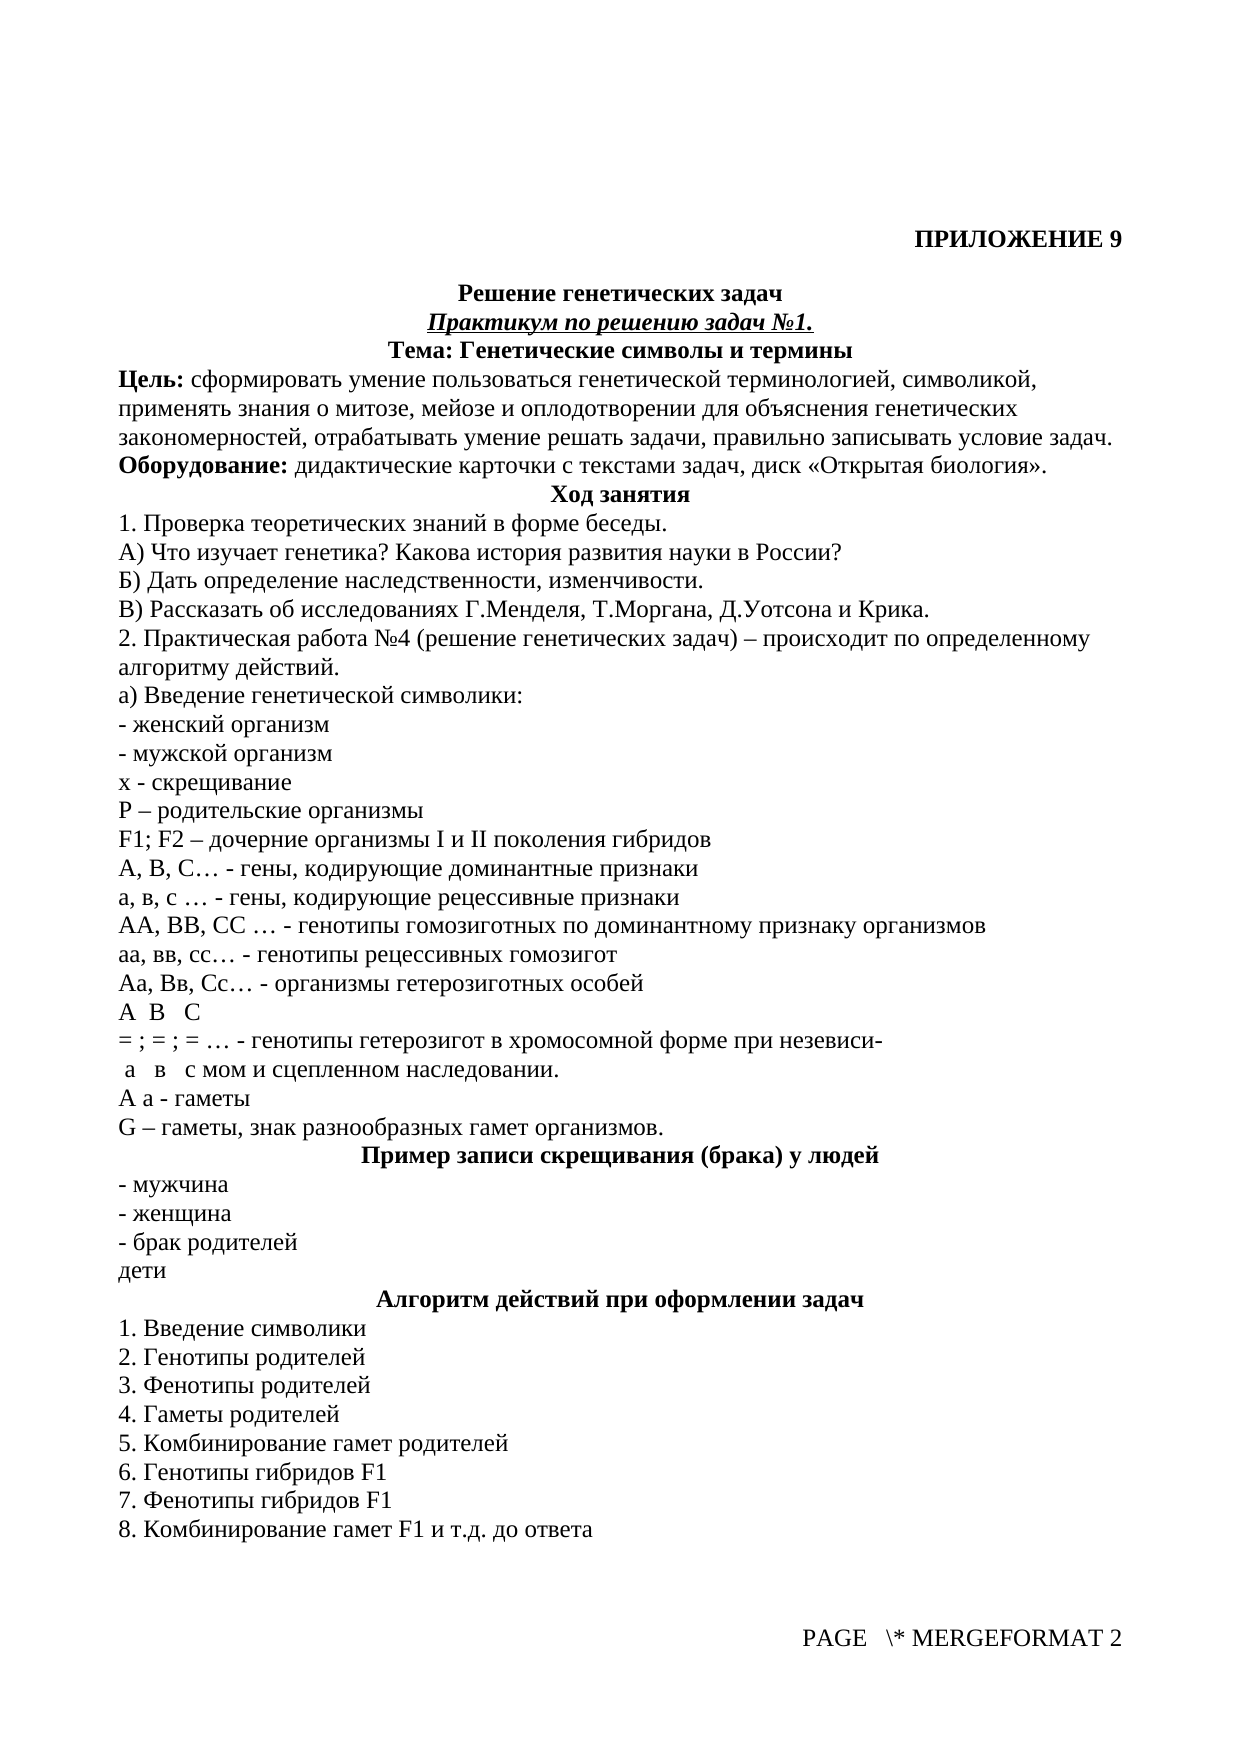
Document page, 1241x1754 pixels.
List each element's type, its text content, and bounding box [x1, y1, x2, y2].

text - мужской организм [118, 738, 1122, 767]
text 8. Комбинирование гамет F1 и т.д. до ответа [118, 1514, 1122, 1543]
text Б) Дать определение наследственности, изменчивости. [118, 566, 1122, 594]
text - брак родителей [118, 1227, 1122, 1256]
text = ; = ; = … - генотипы гетерозигот в хромосомной форме при незевиси- [118, 1026, 1122, 1054]
text 6. Генотипы гибридов F1 [118, 1457, 1122, 1486]
text а в с мом и сцепленном наследовании. [118, 1054, 1122, 1083]
text х - скрещивание [118, 767, 1122, 796]
text 5. Комбинирование гамет родителей [118, 1428, 1122, 1457]
text Решение генетических задач [118, 278, 1122, 307]
text Аа, Вв, Сс… - организмы гетерозиготных особей [118, 968, 1122, 997]
text - женщина [118, 1198, 1122, 1227]
text В) Рассказать об исследованиях Г.Менделя, Т.Моргана, Д.Уотсона и Крика. [118, 594, 1122, 623]
text 7. Фенотипы гибридов F1 [118, 1486, 1122, 1514]
text - мужчина [118, 1169, 1122, 1198]
text Тема: Генетические символы и термины [118, 336, 1122, 364]
text 4. Гаметы родителей [118, 1399, 1122, 1428]
text Оборудование: дидактические карточки с текстами задач, диск «Открытая биология». [118, 451, 1122, 479]
text 2. Практическая работа №4 (решение генетических задач) – происходит по определенному алгоритму действий. [118, 623, 1122, 681]
text аа, вв, сс… - генотипы рецессивных гомозигот [118, 939, 1122, 968]
text Алгоритм действий при оформлении задач [118, 1284, 1122, 1313]
text - женский организм [118, 709, 1122, 738]
text А а - гаметы [118, 1083, 1122, 1112]
text G – гаметы, знак разнообразных гамет организмов. [118, 1112, 1122, 1141]
text дети [118, 1256, 1122, 1284]
text АА, ВВ, СС … - генотипы гомозиготных по доминантному признаку организмов [118, 911, 1122, 939]
text 1. Введение символики [118, 1313, 1122, 1342]
text Цель: сформировать умение пользоваться генетической терминологией, символикой, применять знания о митозе, мейозе и оплодотворении для объяснения генетических закономерностей, отрабатывать умение решать задачи, правильно записывать условие задач. [118, 364, 1122, 451]
text Ход занятия [118, 479, 1122, 508]
text Практикум по решению задач №1. [118, 307, 1122, 336]
text F1; F2 – дочерние организмы I и II поколения гибридов [118, 824, 1122, 853]
text Р – родительские организмы [118, 796, 1122, 824]
text а) Введение генетической символики: [118, 681, 1122, 709]
text А) Что изучает генетика? Какова история развития науки в России? [118, 537, 1122, 566]
text А В С [118, 997, 1122, 1026]
text 1. Проверка теоретических знаний в форме беседы. [118, 508, 1122, 537]
text 3. Фенотипы родителей [118, 1371, 1122, 1399]
text Пример записи скрещивания (брака) у людей [118, 1141, 1122, 1169]
text А, В, С… - гены, кодирующие доминантные признаки [118, 853, 1122, 882]
text 2. Генотипы родителей [118, 1342, 1122, 1371]
text ПРИЛОЖЕНИЕ 9 [118, 224, 1122, 253]
text а, в, с … - гены, кодирующие рецессивные признаки [118, 882, 1122, 911]
